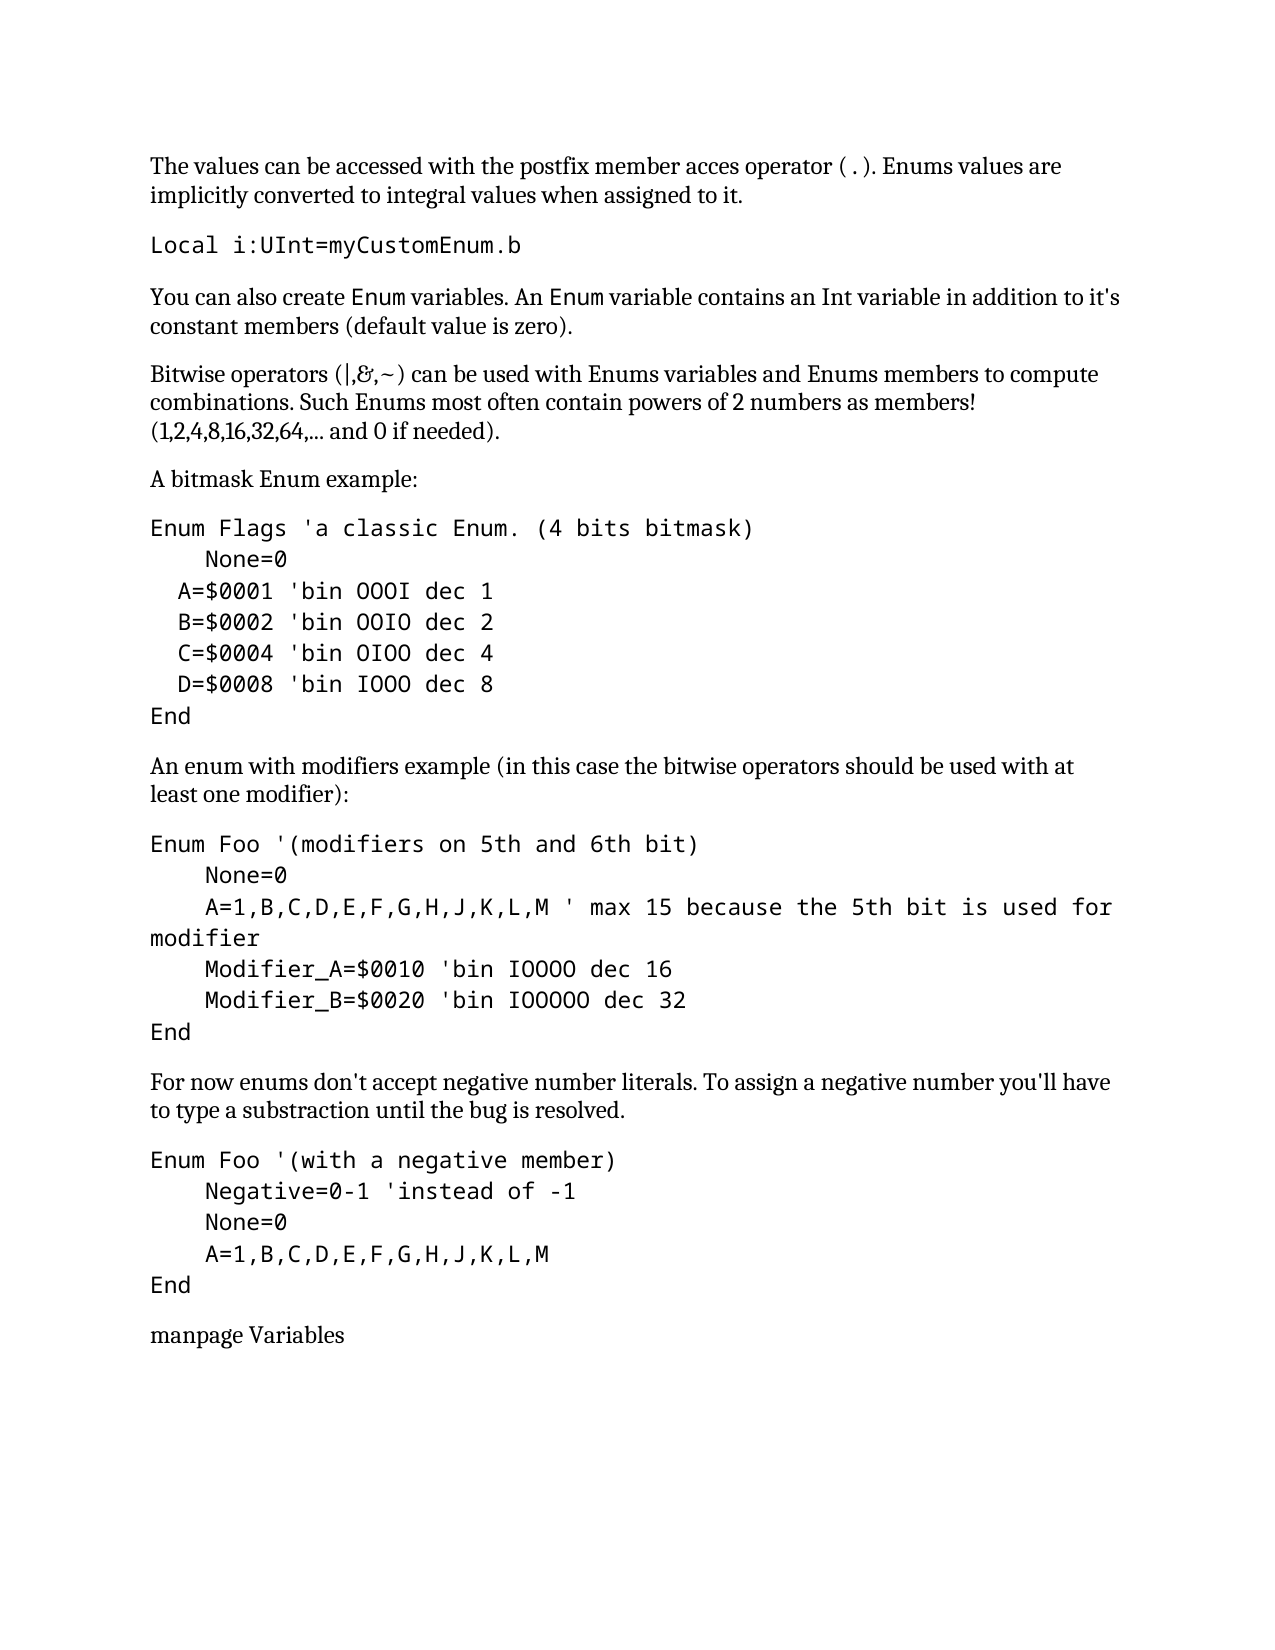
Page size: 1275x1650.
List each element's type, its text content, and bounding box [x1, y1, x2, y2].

text Enum Flags 'a classic Enum. (4 bits bitmask) None=0 A=$0001 'bin OOOI dec 1 B=$0002 'bin OOIO dec 2 C=$0004 'bin OIOO dec 4 D=$0008 'bin IOOO dec 8 End [150, 512, 1125, 731]
text Enum Foo '(modifiers on 5th and 6th bit) None=0 A=1,B,C,D,E,F,G,H,J,K,L,M ' max 15 because the 5th bit is used for modifier Modifier_A=$0010 'bin IOOOO dec 16 Modifier_B=$0020 'bin IOOOOO dec 32 End [150, 828, 1125, 1047]
text The values can be accessed with the postfix member acces operator (.). Enums values are implicitly converted to integral values when assigned to it. [150, 150, 1125, 210]
text For now enums don't accept negative number literals. To assign a negative number you'll have to type a substraction until the bug is resolved. [150, 1067, 1125, 1125]
text You can also create Enum variables. An Enum variable contains an Int variable in addition to it's constant members (default value is zero). [150, 281, 1125, 341]
text Bitwise operators (|,&,~) can be used with Enums variables and Enums members to compute combinations. Such Enums most often contain powers of 2 numbers as members! (1,2,4,8,16,32,64,... and 0 if needed). [150, 359, 1125, 446]
text manpage Variables [150, 1321, 1125, 1349]
text An enum with modifiers example (in this case the bitwise operators should be used with at least one modifier): [150, 752, 1125, 809]
text Enum Foo '(with a negative member) Negative=0-1 'instead of -1 None=0 A=1,B,C,D,E,F,G,H,J,K,L,M End [150, 1144, 1125, 1300]
text Local i:UInt=myCustomEnum.b [150, 229, 1125, 260]
text A bitmask Enum example: [150, 464, 1125, 493]
